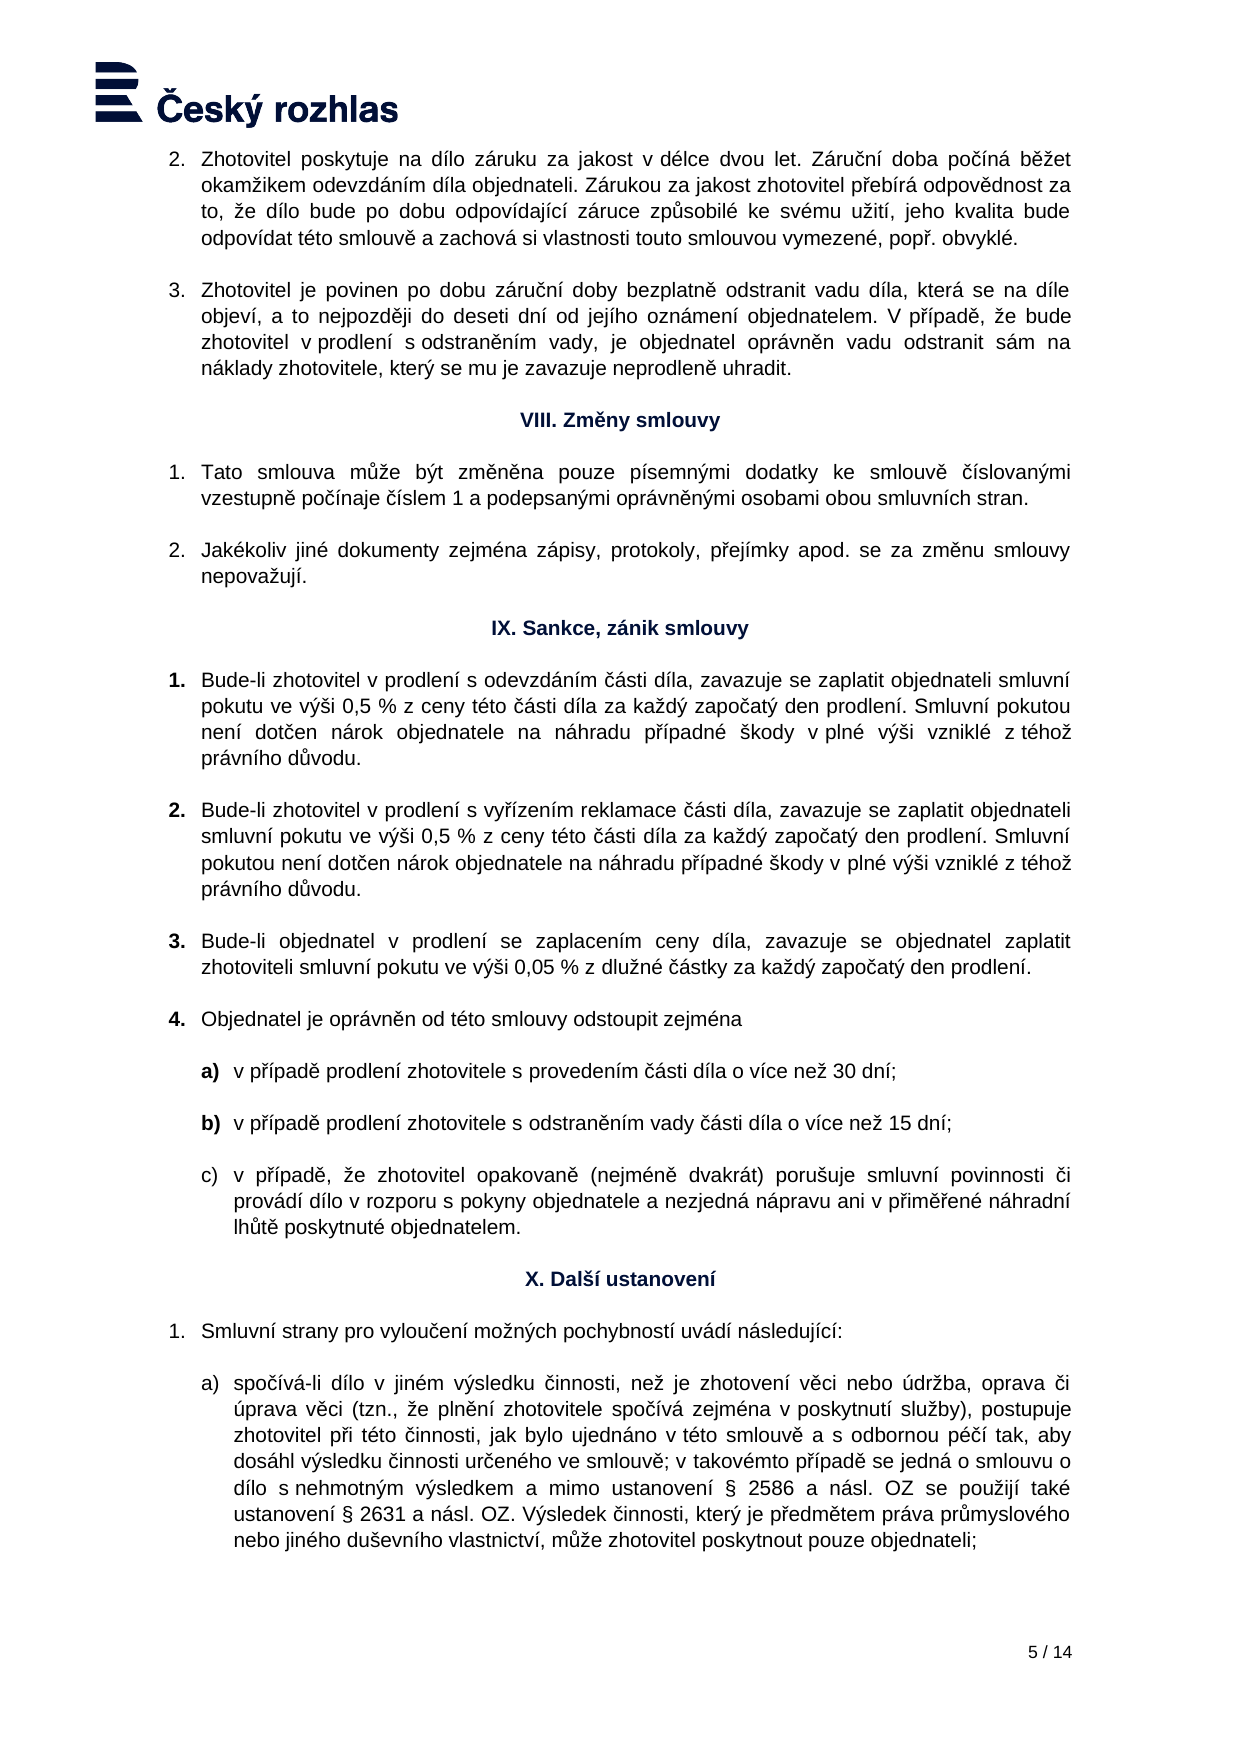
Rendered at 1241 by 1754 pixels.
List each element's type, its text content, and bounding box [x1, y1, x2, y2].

list v případě, že zhotovitel opakovaně (nejméně dvakrát) porušuje smluvní povinnosti či provádí dílo v rozporu s pokyny objednatele a nezjedná nápravu ani v přiměřené náhradní lhůtě poskytnuté objednatelem. [201, 1162, 1072, 1240]
list spočívá-li dílo v jiném výsledku činnosti, než je zhotovení věci nebo údržba, oprava či úprava věci (tzn., že plnění zhotovitele spočívá zejména v poskytnutí služby), postupuje zhotovitel při této činnosti, jak bylo ujednáno v této smlouvě a s odbornou péčí tak, aby dosáhl výsledku činnosti určeného ve smlouvě; v takovémto případě se jedná o smlouvu o dílo s nehmotným výsledkem a mimo ustanovení § 2586 a násl. OZ se použijí také ustanovení § 2631 a násl. OZ. Výsledek činnosti, který je předmětem práva průmyslového nebo jiného duševního vlastnictví, může zhotovitel poskytnout pouze objednateli; [201, 1370, 1072, 1552]
list Tato smlouva může být změněna pouze písemnými dodatky ke smlouvě číslovanými vzestupně počínaje číslem 1 a podepsanými oprávněnými osobami obou smluvních stran. [168, 458, 1072, 511]
list Bude-li zhotovitel v prodlení s vyřízením reklamace části díla, zavazuje se zaplatit objednateli smluvní pokutu ve výši 0,5 % z ceny této části díla za každý započatý den prodlení. Smluvní pokutou není dotčen nárok objednatele na náhradu případné škody v plné výši vzniklé z téhož právního důvodu. [168, 797, 1072, 901]
list Zhotovitel poskytuje na dílo záruku za jakost v délce dvou let. Záruční doba počíná běžet okamžikem odevzdáním díla objednateli. Zárukou za jakost zhotovitel přebírá odpovědnost za to, že dílo bude po dobu odpovídající záruce způsobilé ke svému užití, jeho kvalita bude odpovídat této smlouvě a zachová si vlastnosti touto smlouvou vymezené, popř. obvyklé. [168, 146, 1072, 250]
list Bude-li zhotovitel v prodlení s odevzdáním části díla, zavazuje se zaplatit objednateli smluvní pokutu ve výši 0,5 % z ceny této části díla za každý započatý den prodlení. Smluvní pokutou není dotčen nárok objednatele na náhradu případné škody v plné výši vzniklé z téhož právního důvodu. [168, 667, 1072, 771]
subtitle Sankce, zánik smlouvy [168, 615, 1072, 641]
list Zhotovitel je povinen po dobu záruční doby bezplatně odstranit vadu díla, která se na díle objeví, a to nejpozději do deseti dní od jejího oznámení objednatelem. V případě, že bude zhotovitel v prodlení s odstraněním vady, je objednatel oprávněn vadu odstranit sám na náklady zhotovitele, který se mu je zavazuje neprodleně uhradit. [168, 276, 1072, 380]
list Bude-li objednatel v prodlení se zaplacením ceny díla, zavazuje se objednatel zaplatit zhotoviteli smluvní pokutu ve výši 0,05 % z dlužné částky za každý započatý den prodlení. [168, 927, 1072, 979]
subtitle Změny smlouvy [168, 406, 1072, 432]
picture [95, 62, 398, 128]
list v případě prodlení zhotovitele s provedením části díla o více než 30 dní; [201, 1057, 1072, 1083]
list Smluvní strany pro vyloučení možných pochybností uvádí následující: [168, 1318, 1072, 1344]
list v případě prodlení zhotovitele s odstraněním vady části díla o více než 15 dní; [201, 1109, 1072, 1136]
list Jakékoliv jiné dokumenty zejména zápisy, protokoly, přejímky apod. se za změnu smlouvy nepovažují. [168, 537, 1072, 589]
list Objednatel je oprávněn od této smlouvy odstoupit zejména [168, 1005, 1072, 1031]
subtitle Další ustanovení [168, 1266, 1072, 1292]
